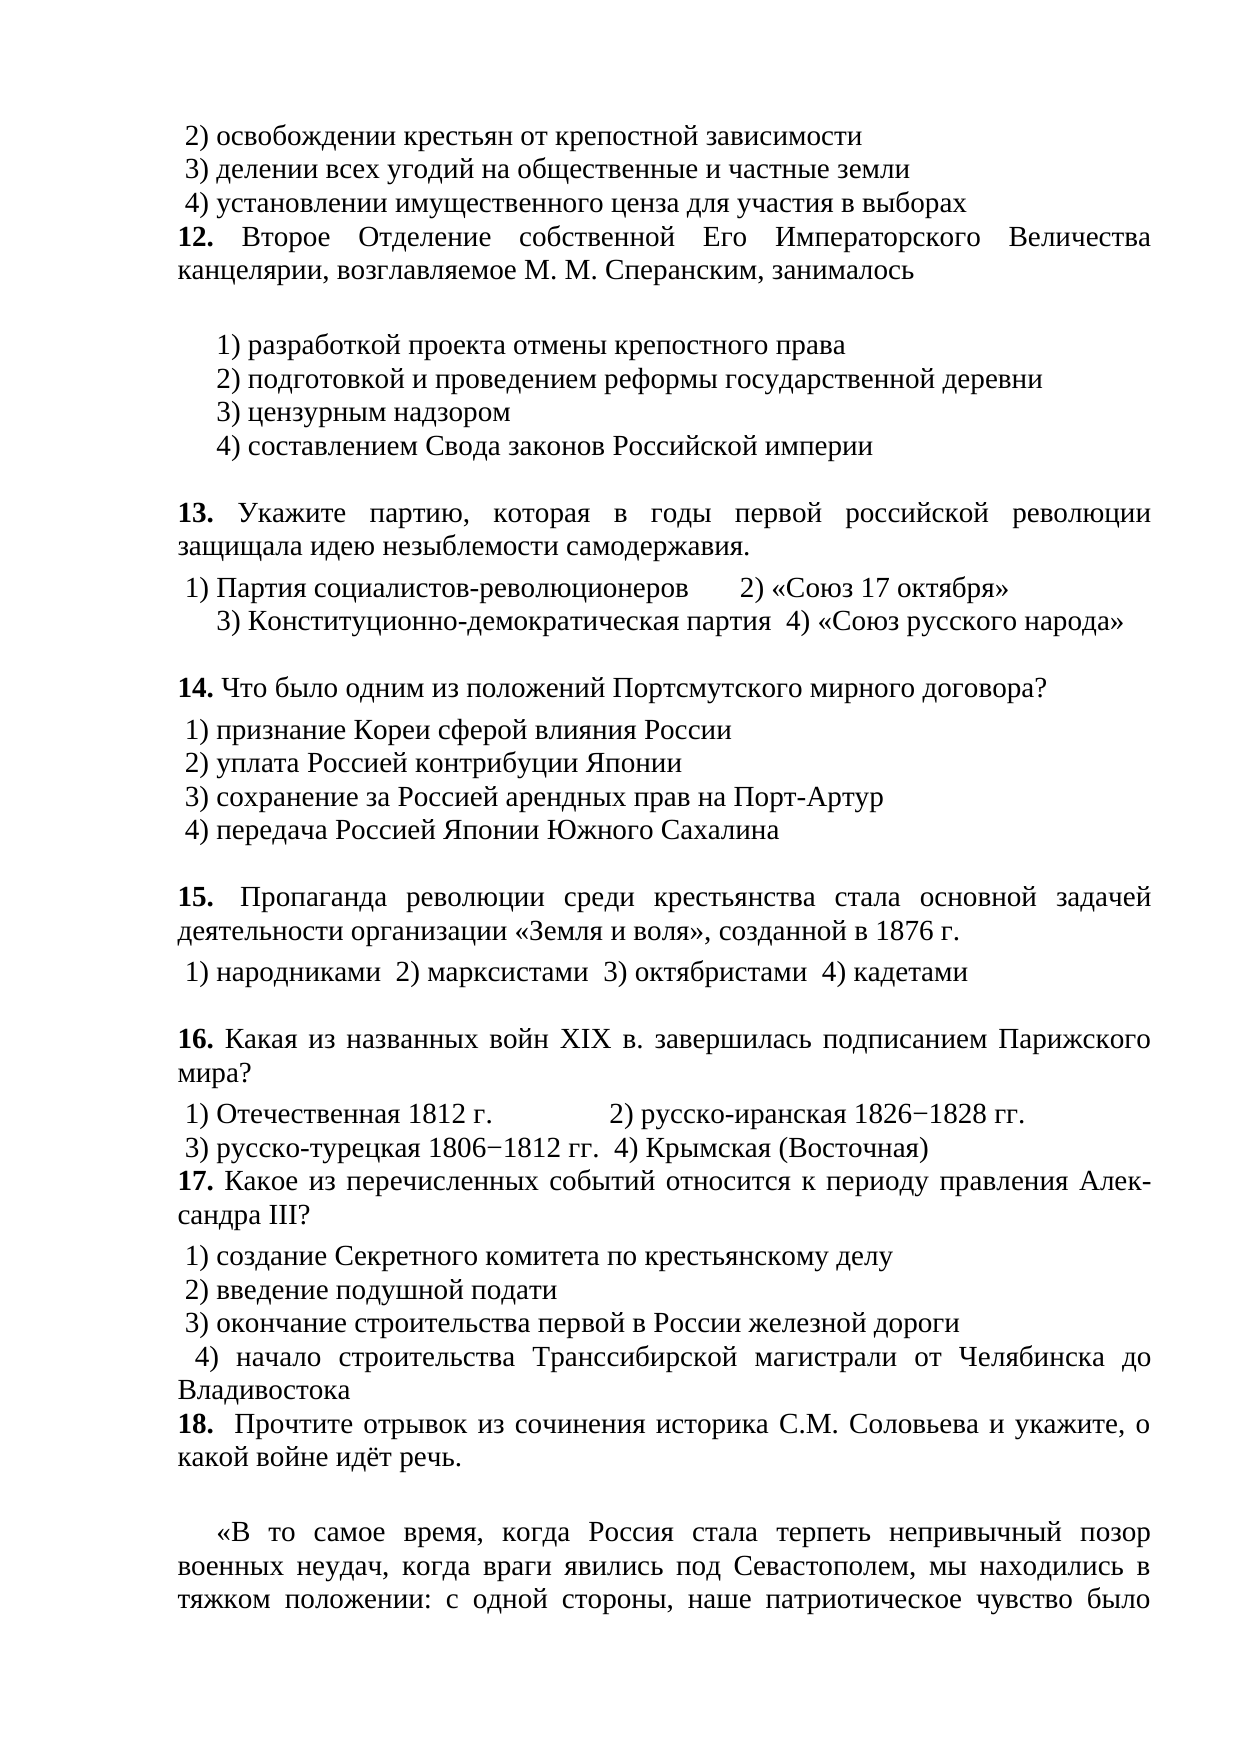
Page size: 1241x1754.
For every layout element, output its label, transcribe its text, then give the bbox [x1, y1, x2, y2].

text 14. Что было одним из положений Портсмутского мирного договора? [177, 670, 1152, 704]
text 12. Второе Отделение собственной Его Императорского Величества канцелярии, возглавляемое М. М. Сперанским, занималось [177, 219, 1152, 286]
text 2) освобождении крестьян от крепостной зависимости [177, 118, 1152, 152]
text 1) Отечественная 1812 г. 2) русско-иранская 1826−1828 гг. [177, 1096, 1152, 1130]
text 3) русско-турецкая 1806−1812 гг. 4) Крымская (Восточная) [177, 1130, 1152, 1163]
text 13. Укажите партию, которая в годы первой российской революции защищала идею незыблемости самодержавия. [177, 495, 1152, 562]
text 3) цензурным надзором [177, 394, 1152, 428]
text 4) начало строительства Транссибирской магистрали от Челябинска до Владивостока [177, 1339, 1152, 1406]
text 1) Партия социалистов-революционеров 2) «Союз 17 октября» [177, 570, 1152, 603]
text 17. Какое из перечисленных событий относится к периоду правления Александра III? [177, 1163, 1152, 1231]
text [177, 1514, 1152, 1615]
text 3) окончание строительства первой в России железной дороги [177, 1305, 1152, 1339]
text 1) разработкой проекта отмены крепостного права [177, 327, 1152, 361]
text 4) установлении имущественного ценза для участия в выборах [177, 185, 1152, 219]
text 4) передача Россией Японии Южного Сахалина [177, 812, 1152, 846]
text 1) народниками 2) марксистами 3) октябристами 4) кадетами [177, 954, 1152, 988]
text 15. Пропаганда революции среди крестьянства стала основной задачей деятельности организации «Земля и воля», созданной в 1876 г. [177, 879, 1152, 947]
text 3) делении всех угодий на общественные и частные земли [177, 152, 1152, 185]
text 3) сохранение за Россией арендных прав на Порт-Артур [177, 779, 1152, 812]
text 16. Какая из названных войн XIX в. завершилась подписанием Парижского мира? [177, 1021, 1152, 1088]
text 2) уплата Россией контрибуции Японии [177, 745, 1152, 779]
text 3) Конституционно-демократическая партия 4) «Союз русского народа» [177, 603, 1152, 637]
text 2) введение подушной подати [177, 1272, 1152, 1305]
text 1) признание Кореи сферой влияния России [177, 712, 1152, 745]
text 2) подготовкой и проведением реформы государственной деревни [177, 361, 1152, 394]
text 4) составлением Свода законов Российской империи [177, 428, 1152, 461]
text 1) создание Секретного комитета по крестьянскому делу [177, 1238, 1152, 1272]
text 18. Прочтите отрывок из сочинения историка С.М. Соловьева и укажите, о какой войне идёт речь. [177, 1406, 1152, 1473]
